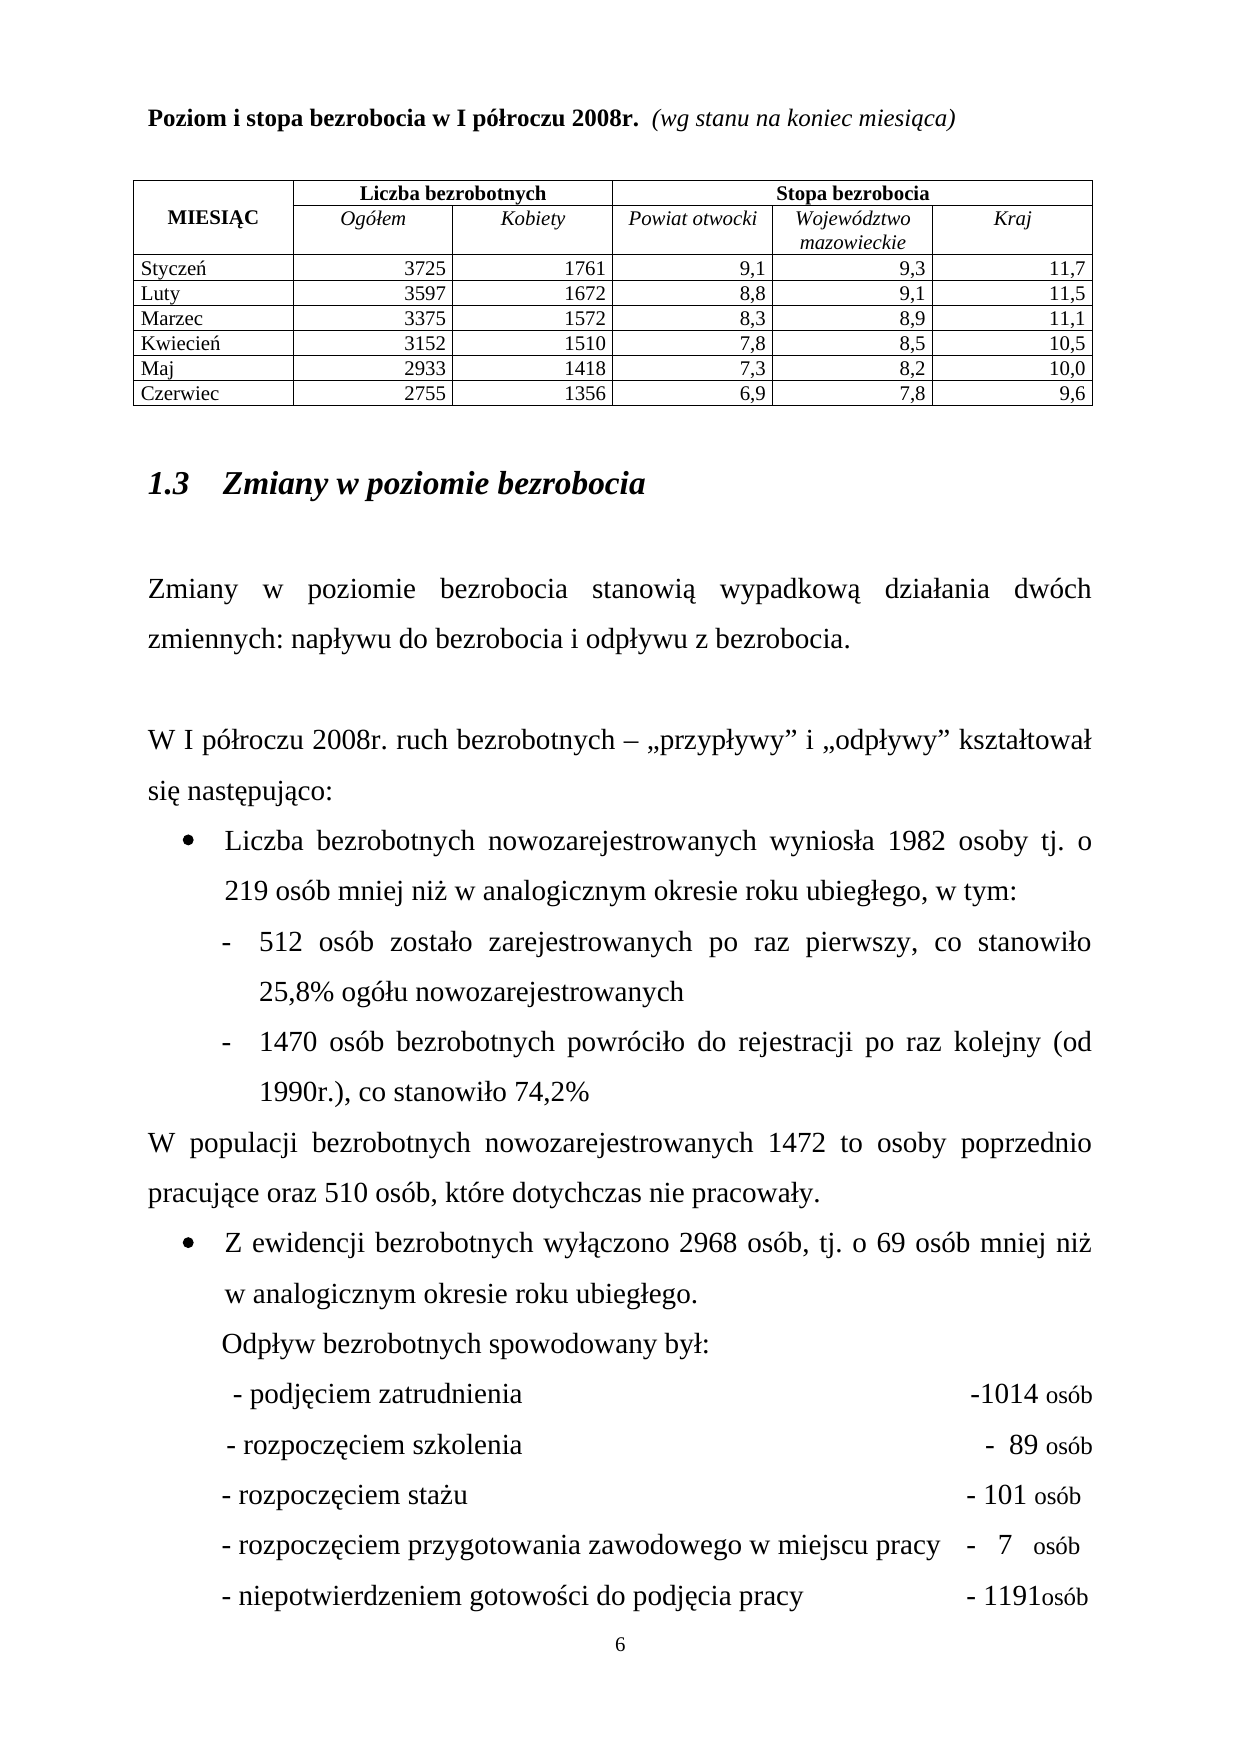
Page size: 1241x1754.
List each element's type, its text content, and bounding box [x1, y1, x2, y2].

text - rozpoczęciem stażu - 101 osób [221, 1477, 1093, 1511]
table_cell 1672 [453, 281, 612, 304]
text - podjęciem zatrudnienia -1014 osób - rozpoczęciem szkolenia - 89 osób [221, 1377, 1093, 1460]
table_cell 2933 [294, 356, 452, 380]
text W populacji bezrobotnych nowozarejestrowanych 1472 to osoby poprzednio pracujące oraz 510 osób, które dotychczas nie pracowały. [148, 1125, 1093, 1209]
table_cell 9,1 [613, 255, 772, 279]
table_cell 1356 [453, 381, 612, 405]
table_cell Marzec [134, 306, 293, 330]
table_cell 6,9 [613, 381, 772, 405]
table_cell 7,8 [773, 381, 932, 405]
table_cell 11,1 [933, 306, 1092, 330]
table_cell Czerwiec [134, 381, 293, 405]
text Odpływ bezrobotnych spowodowany był: [221, 1326, 1093, 1360]
list 512 osób zostało zarejestrowanych po raz pierwszy, co stanowiło 25,8% ogółu nowozarejestrowanych [221, 924, 1093, 1007]
table_cell 3725 [294, 255, 452, 279]
table_header MIESIĄC [134, 181, 293, 254]
table_cell 8,3 [613, 306, 772, 330]
table_cell 3597 [294, 281, 452, 304]
table_cell Kobiety [453, 206, 612, 254]
table_cell Powiat otwocki [613, 206, 772, 254]
text W I półroczu 2008r. ruch bezrobotnych – „przypływy” i „odpływy” kształtował się następująco: [148, 722, 1093, 806]
table_cell 1761 [453, 255, 612, 279]
table_cell 1510 [453, 331, 612, 355]
list 1470 osób bezrobotnych powróciło do rejestracji po raz kolejny (od 1990r.), co stanowiło 74,2% [221, 1024, 1093, 1108]
table_cell 8,2 [773, 356, 932, 380]
text Poziom i stopa bezrobocia w I półroczu 2008r. (wg stanu na koniec miesiąca) [148, 103, 1093, 132]
table_cell 11,7 [933, 255, 1092, 279]
table_cell 10,5 [933, 331, 1092, 355]
table_cell 3375 [294, 306, 452, 330]
table_cell Styczeń [134, 255, 293, 279]
table_cell 8,5 [773, 331, 932, 355]
list Zmiany w poziomie bezrobocia [148, 463, 1093, 502]
table_cell 8,8 [613, 281, 772, 304]
text - rozpoczęciem przygotowania zawodowego w miejscu pracy - 7 osób [221, 1527, 1093, 1561]
text - niepotwierdzeniem gotowości do podjęcia pracy - 1191osób [221, 1578, 1093, 1611]
table_cell 2755 [294, 381, 452, 405]
table_cell Województwo mazowieckie [773, 206, 932, 254]
table_cell 7,8 [613, 331, 772, 355]
list Z ewidencji bezrobotnych wyłączono 2968 osób, tj. o 69 osób mniej niż w analogicznym okresie roku ubiegłego. [183, 1226, 1093, 1309]
table_cell 7,3 [613, 356, 772, 380]
table_cell Maj [134, 356, 293, 380]
table_cell 9,3 [773, 255, 932, 279]
table_header Stopa bezrobocia [613, 181, 1092, 205]
table_cell Kraj [933, 206, 1092, 254]
table_cell Ogółem [294, 206, 452, 254]
table_cell 8,9 [773, 306, 932, 330]
text Zmiany w poziomie bezrobocia stanowią wypadkową działania dwóch zmiennych: napływu do bezrobocia i odpływu z bezrobocia. [148, 571, 1093, 655]
table_header Liczba bezrobotnych [294, 181, 612, 205]
table_cell 9,6 [933, 381, 1092, 405]
table_cell Kwiecień [134, 331, 293, 355]
table_cell 10,0 [933, 356, 1092, 380]
table_cell Luty [134, 281, 293, 304]
table_cell 9,1 [773, 281, 932, 304]
table_cell 1418 [453, 356, 612, 380]
table_cell 1572 [453, 306, 612, 330]
table_cell 3152 [294, 331, 452, 355]
list Liczba bezrobotnych nowozarejestrowanych wyniosła 1982 osoby tj. o 219 osób mniej niż w analogicznym okresie roku ubiegłego, w tym: [183, 823, 1093, 907]
table_cell 11,5 [933, 281, 1092, 304]
